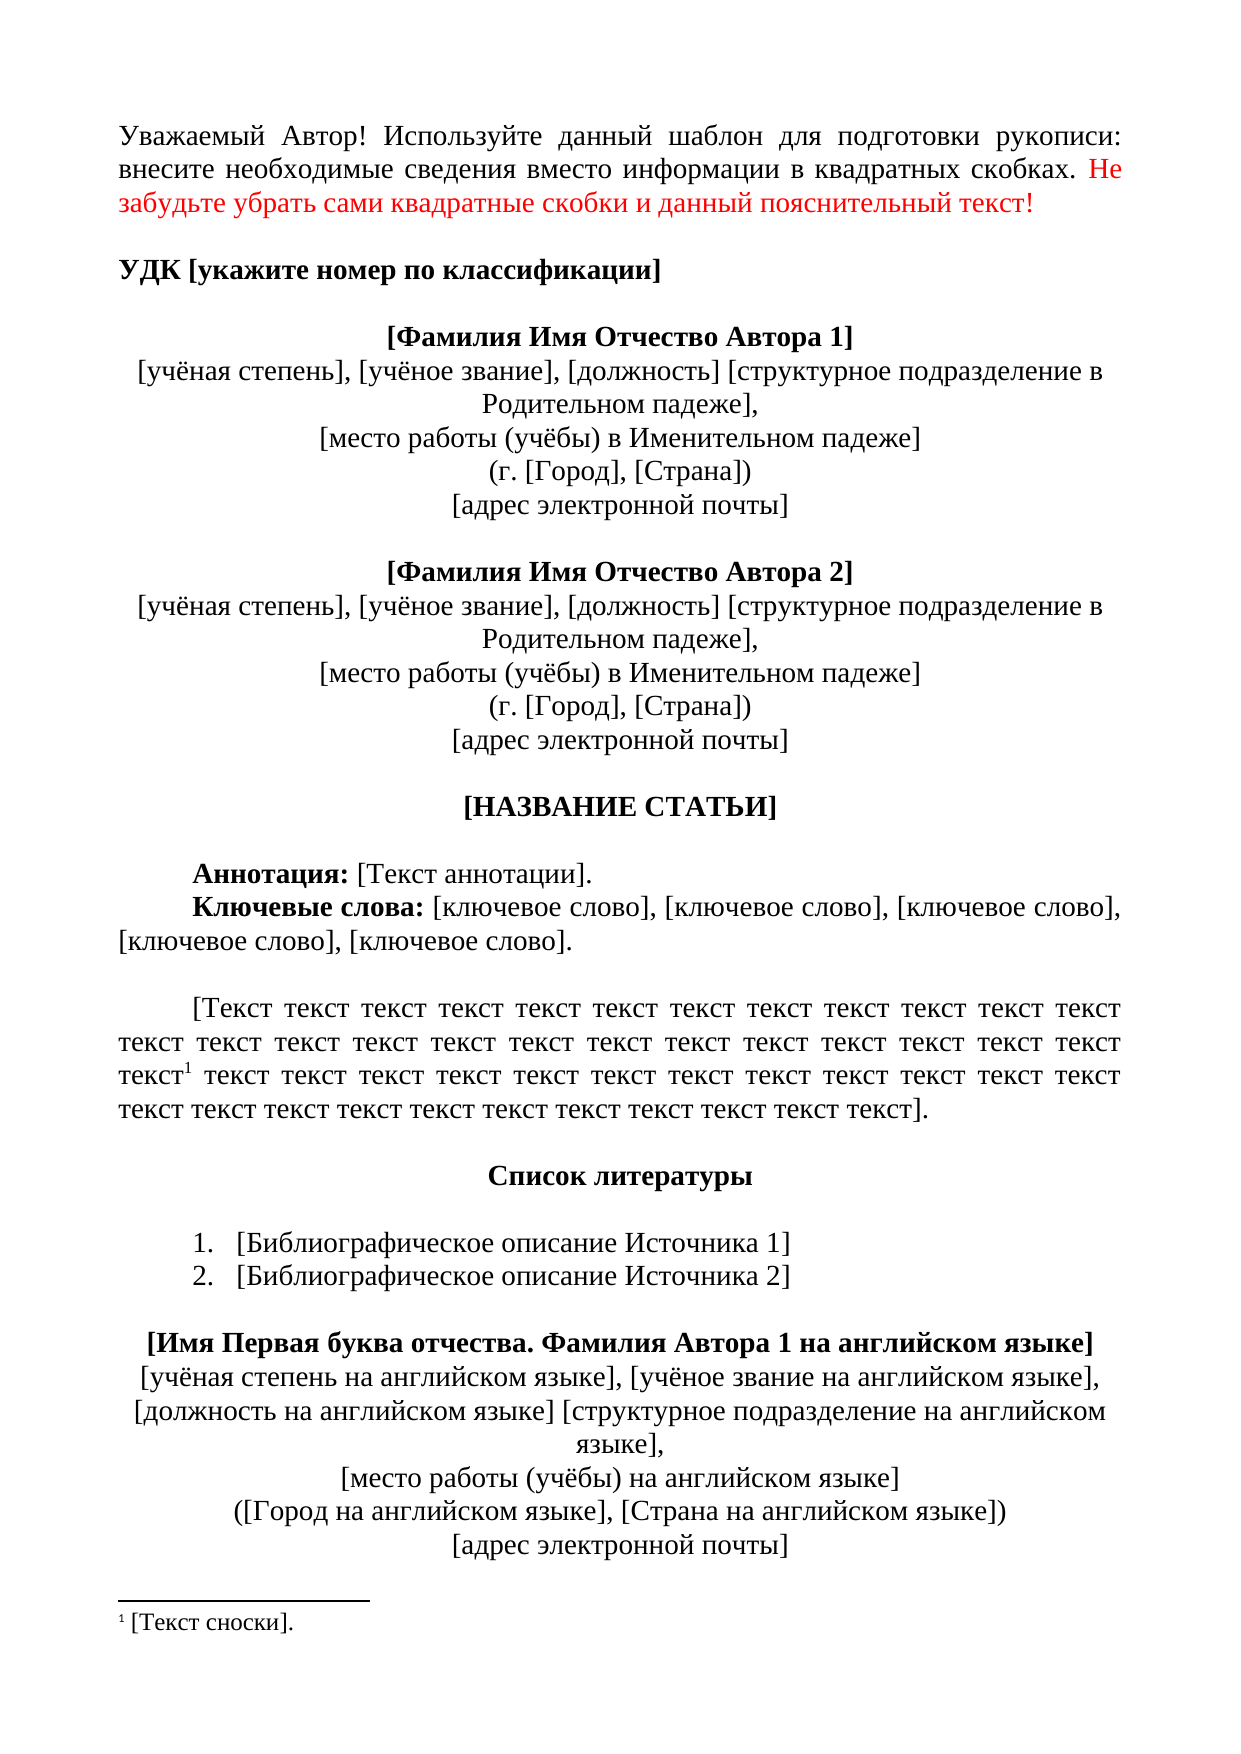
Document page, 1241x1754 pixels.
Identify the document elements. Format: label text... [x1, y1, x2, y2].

text [учёная степень], [учёное звание], [должность] [структурное подразделение в Родительном падеже], [118, 588, 1122, 655]
text [Фамилия Имя Отчество Автора 2] [118, 554, 1122, 588]
text [место работы (учёбы) в Именительном падеже] [118, 420, 1122, 453]
text [учёная степень], [учёное звание], [должность] [структурное подразделение в Родительном падеже], [118, 353, 1122, 420]
text [Имя Первая буква отчества. Фамилия Автора 1 на английском языке] [118, 1326, 1122, 1359]
text [адрес электронной почты] [118, 1527, 1122, 1560]
text (г. [Город], [Страна]) [118, 688, 1122, 722]
text Аннотация: [Текст аннотации]. [118, 856, 1122, 889]
text [Фамилия Имя Отчество Автора 1] [118, 319, 1122, 353]
list [Библиографическое описание Источника 1] [118, 1225, 1122, 1258]
text [место работы (учёбы) на английском языке] [118, 1460, 1122, 1493]
text [НАЗВАНИЕ СТАТЬИ] [118, 789, 1122, 822]
text [адрес электронной почты] [118, 722, 1122, 755]
text Список литературы [118, 1158, 1122, 1191]
text Ключевые слова: [ключевое слово], [ключевое слово], [ключевое слово], [ключевое слово], [ключевое слово]. [118, 889, 1122, 957]
text [место работы (учёбы) в Именительном падеже] [118, 655, 1122, 688]
text [адрес электронной почты] [118, 487, 1122, 521]
text Уважаемый Автор! Используйте данный шаблон для подготовки рукописи: внесите необходимые сведения вместо информации в квадратных скобках. Не забудьте убрать сами квадратные скобки и данный пояснительный текст! [118, 118, 1122, 219]
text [118, 1359, 1122, 1460]
text [Текст текст текст текст текст текст текст текст текст текст текст текст текст текст текст текст текст текст текст текст текст текст текст текст текст текст текст текст текст текст текст текст текст текст текст текст текст текст текст текст текст текст текст текст текст текст текст текст текст]. [118, 990, 1122, 1124]
text (г. [Город], [Страна]) [118, 453, 1122, 487]
text ([Город на английском языке], [Страна на английском языке]) [118, 1493, 1122, 1527]
text УДК [укажите номер по классификации] [118, 252, 1122, 286]
list [Библиографическое описание Источника 2] [118, 1258, 1122, 1292]
